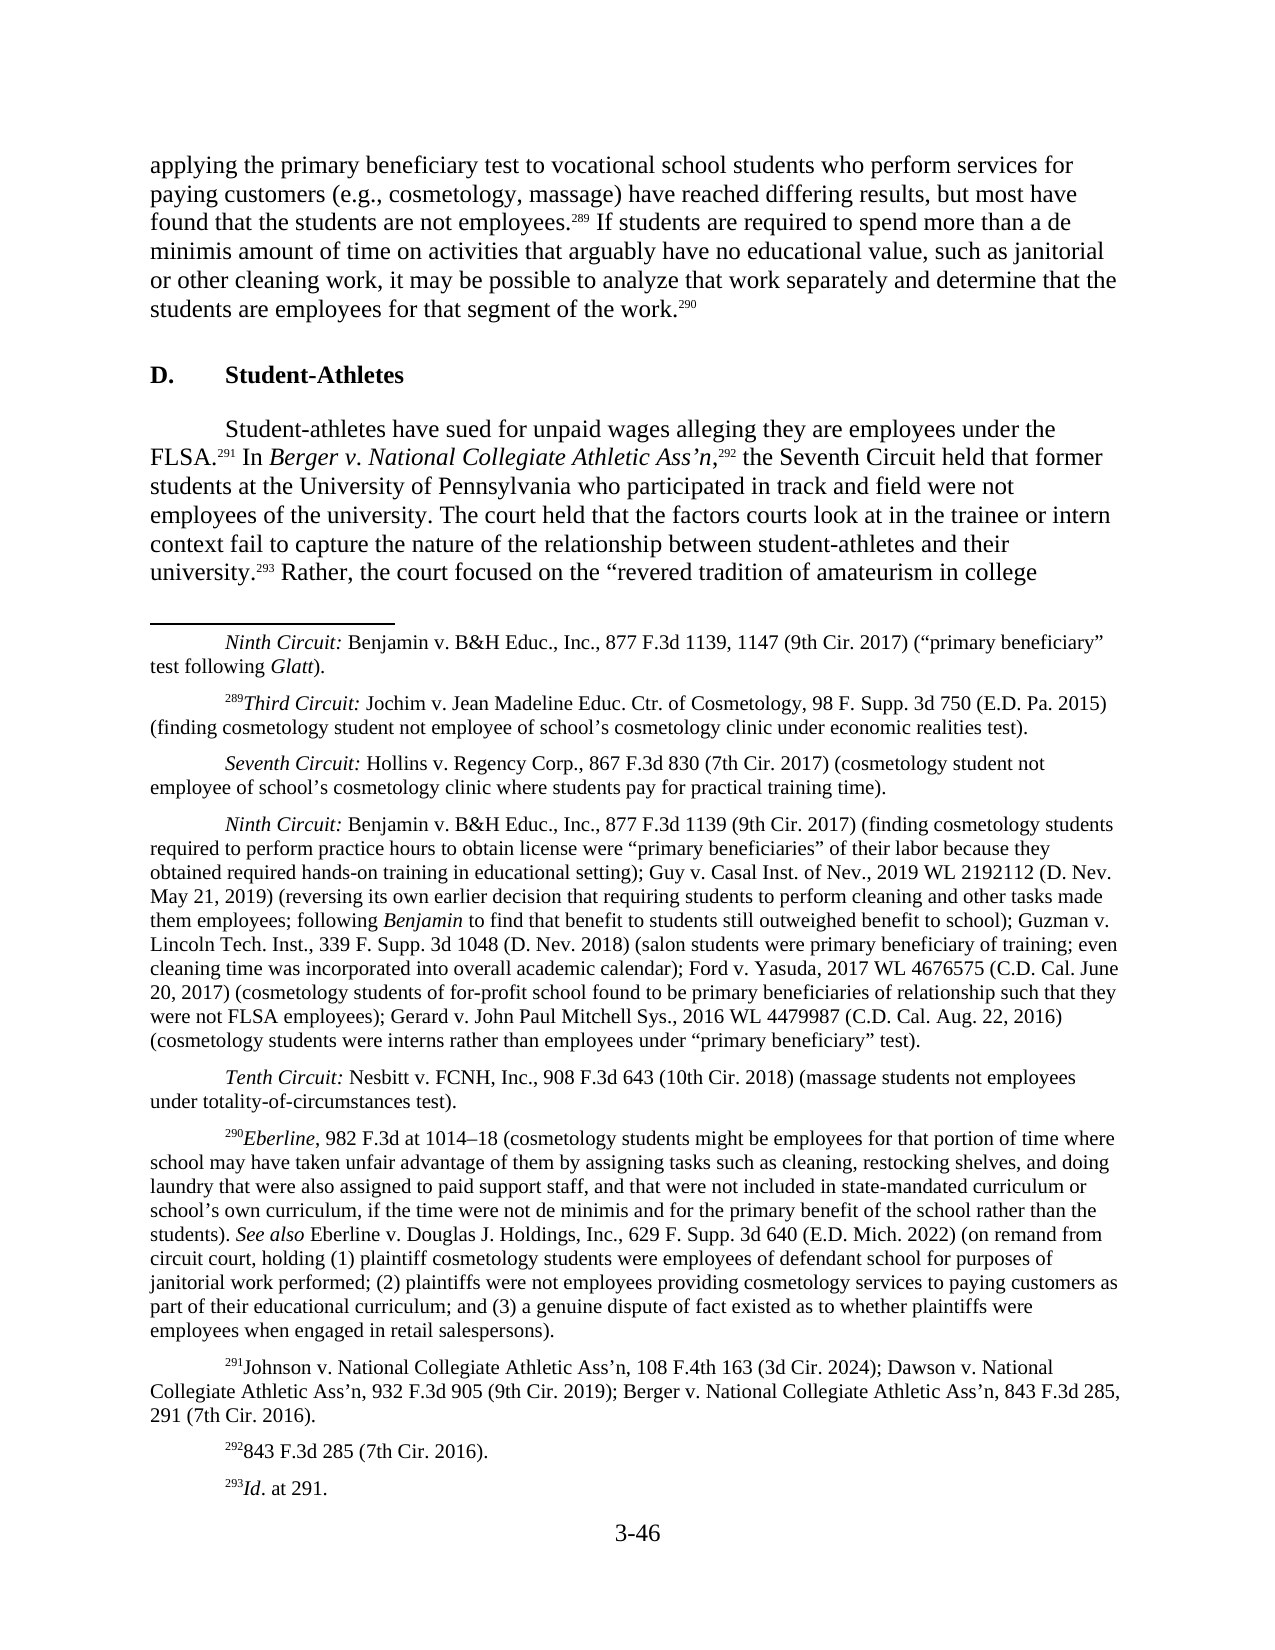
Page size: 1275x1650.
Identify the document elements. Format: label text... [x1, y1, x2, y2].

text Student-athletes have sued for unpaid wages alleging they are employees under the FLSA. In Berger v. National Collegiate Athletic Ass’n, the Seventh Circuit held that former students at the University of Pennsylvania who participated in track and field were not employees of the university. The court held that the factors courts look at in the trainee or intern context fail to capture the nature of the relationship between student-athletes and their university. Rather, the court focused on the “revered tradition of amateurism in college sports.” The Seventh Circuit also noted that a majority of courts have determined in other contexts, such as workers’ compensation and the NLRA, that student-athletes are not employees, and relied on the DOL’s Field Operations Handbook, which distinguishes participation in collegiate extracurricular activities, including sports, from students who are employed in work-study programs. The Seventh Circuit concluded that student-athletes play for their schools “without any real expectation of earning an income” and are therefore not employees under the FLSA. [150, 414, 1125, 586]
text D. Student-Athletes [150, 360, 1125, 389]
text Other courts have applied the Glatt factors or a similar primary beneficiary test to students at vocational schools, who claimed employee status for their clinical time. Courts applying the primary beneficiary test to vocational school students who perform services for paying customers (e.g., cosmetology, massage) have reached differing results, but most have found that the students are not employees. If students are required to spend more than a de minimis amount of time on activities that arguably have no educational value, such as janitorial or other cleaning work, it may be possible to analyze that work separately and determine that the students are employees for that segment of the work. [150, 150, 1125, 322]
